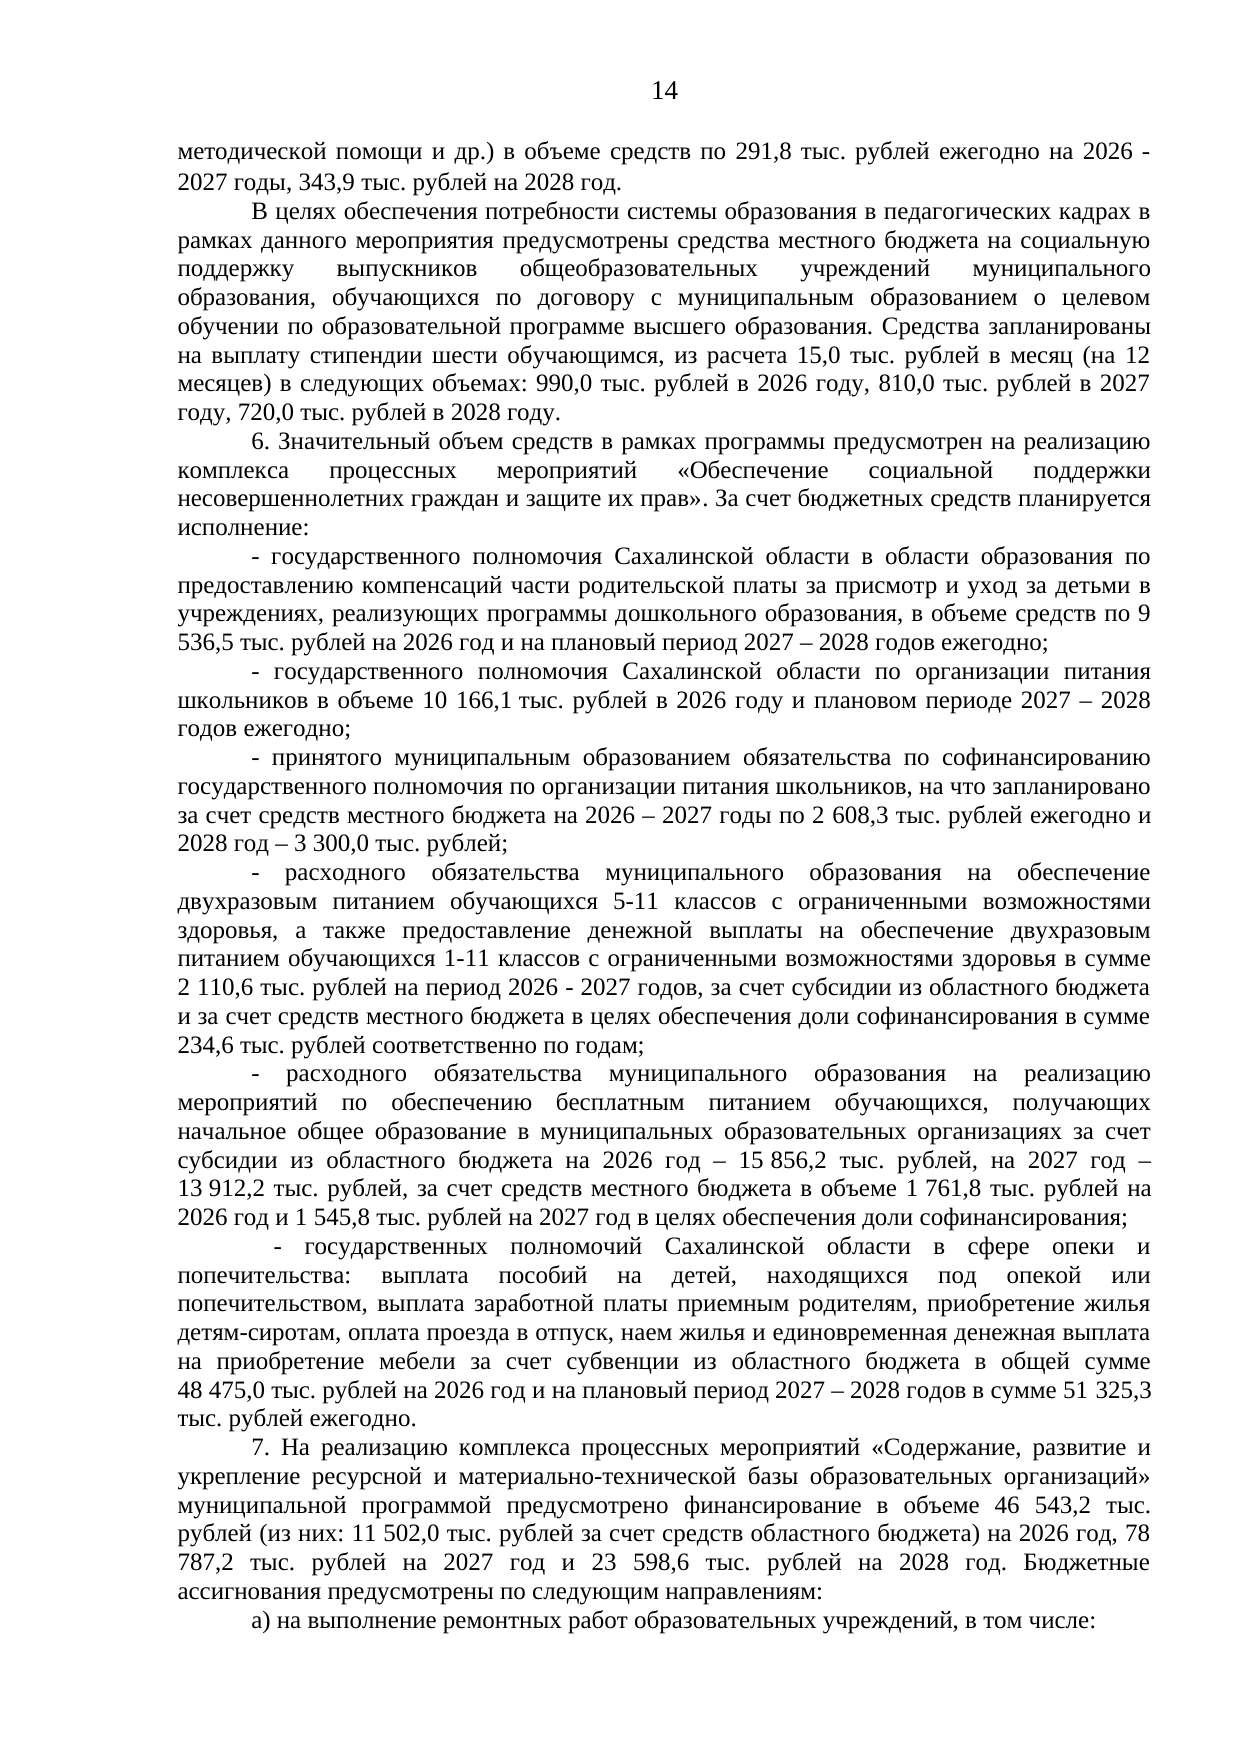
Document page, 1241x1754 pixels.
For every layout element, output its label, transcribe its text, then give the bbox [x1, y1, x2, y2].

text 6. Значительный объем средств в рамках программы предусмотрен на реализацию комплекса процессных мероприятий «Обеспечение социальной поддержки несовершеннолетних граждан и защите их прав». За счет бюджетных средств планируется исполнение: [177, 426, 1152, 541]
text а) на выполнение ремонтных работ образовательных учреждений, в том числе: [177, 1605, 1152, 1633]
text 7. На реализацию комплекса процессных мероприятий «Содержание, развитие и укрепление ресурсной и материально-технической базы образовательных организаций» муниципальной программой предусмотрено финансирование в объеме 46 543,2 тыс. рублей (из них: 11 502,0 тыс. рублей за счет средств областного бюджета) на 2026 год, 78 787,2 тыс. рублей на 2027 год и 23 598,6 тыс. рублей на 2028 год. Бюджетные ассигнования предусмотрены по следующим направлениям: [177, 1432, 1152, 1605]
text - расходного обязательства муниципального образования на реализацию мероприятий по обеспечению бесплатным питанием обучающихся, получающих начальное общее образование в муниципальных образовательных организациях за счет субсидии из областного бюджета на 2026 год – 15 856,2 тыс. рублей, на 2027 год – 13 912,2 тыс. рублей, за счет средств местного бюджета в объеме 1 761,8 тыс. рублей на 2026 год и 1 545,8 тыс. рублей на 2027 год в целях обеспечения доли софинансирования; [177, 1058, 1152, 1231]
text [177, 136, 1152, 196]
text - расходного обязательства муниципального образования на обеспечение двухразовым питанием обучающихся 5-11 классов с ограниченными возможностями здоровья, а также предоставление денежной выплаты на обеспечение двухразовым питанием обучающихся 1-11 классов с ограниченными возможностями здоровья в сумме 2 110,6 тыс. рублей на период 2026 - 2027 годов, за счет субсидии из областного бюджета и за счет средств местного бюджета в целях обеспечения доли софинансирования в сумме 234,6 тыс. рублей соответственно по годам; [177, 857, 1152, 1058]
text - государственного полномочия Сахалинской области в области образования по предоставлению компенсаций части родительской платы за присмотр и уход за детьми в учреждениях, реализующих программы дошкольного образования, в объеме средств по 9 536,5 тыс. рублей на 2026 год и на плановый период 2027 – 2028 годов ежегодно; [177, 541, 1152, 656]
text - принятого муниципальным образованием обязательства по софинансированию государственного полномочия по организации питания школьников, на что запланировано за счет средств местного бюджета на 2026 – 2027 годы по 2 608,3 тыс. рублей ежегодно и 2028 год – 3 300,0 тыс. рублей; [177, 742, 1152, 857]
text - государственного полномочия Сахалинской области по организации питания школьников в объеме 10 166,1 тыс. рублей в 2026 году и плановом периоде 2027 – 2028 годов ежегодно; [177, 656, 1152, 742]
text - государственных полномочий Сахалинской области в сфере опеки и попечительства: выплата пособий на детей, находящихся под опекой или попечительством, выплата заработной платы приемным родителям, приобретение жилья детям-сиротам, оплата проезда в отпуск, наем жилья и единовременная денежная выплата на приобретение мебели за счет субвенции из областного бюджета в общей сумме 48 475,0 тыс. рублей на 2026 год и на плановый период 2027 – 2028 годов в сумме 51 325,3 тыс. рублей ежегодно. [177, 1231, 1152, 1432]
text В целях обеспечения потребности системы образования в педагогических кадрах в рамках данного мероприятия предусмотрены средства местного бюджета на социальную поддержку выпускников общеобразовательных учреждений муниципального образования, обучающихся по договору с муниципальным образованием о целевом обучении по образовательной программе высшего образования. Средства запланированы на выплату стипендии шести обучающимся, из расчета 15,0 тыс. рублей в месяц (на 12 месяцев) в следующих объемах: 990,0 тыс. рублей в 2026 году, 810,0 тыс. рублей в 2027 году, 720,0 тыс. рублей в 2028 году. [177, 196, 1152, 426]
